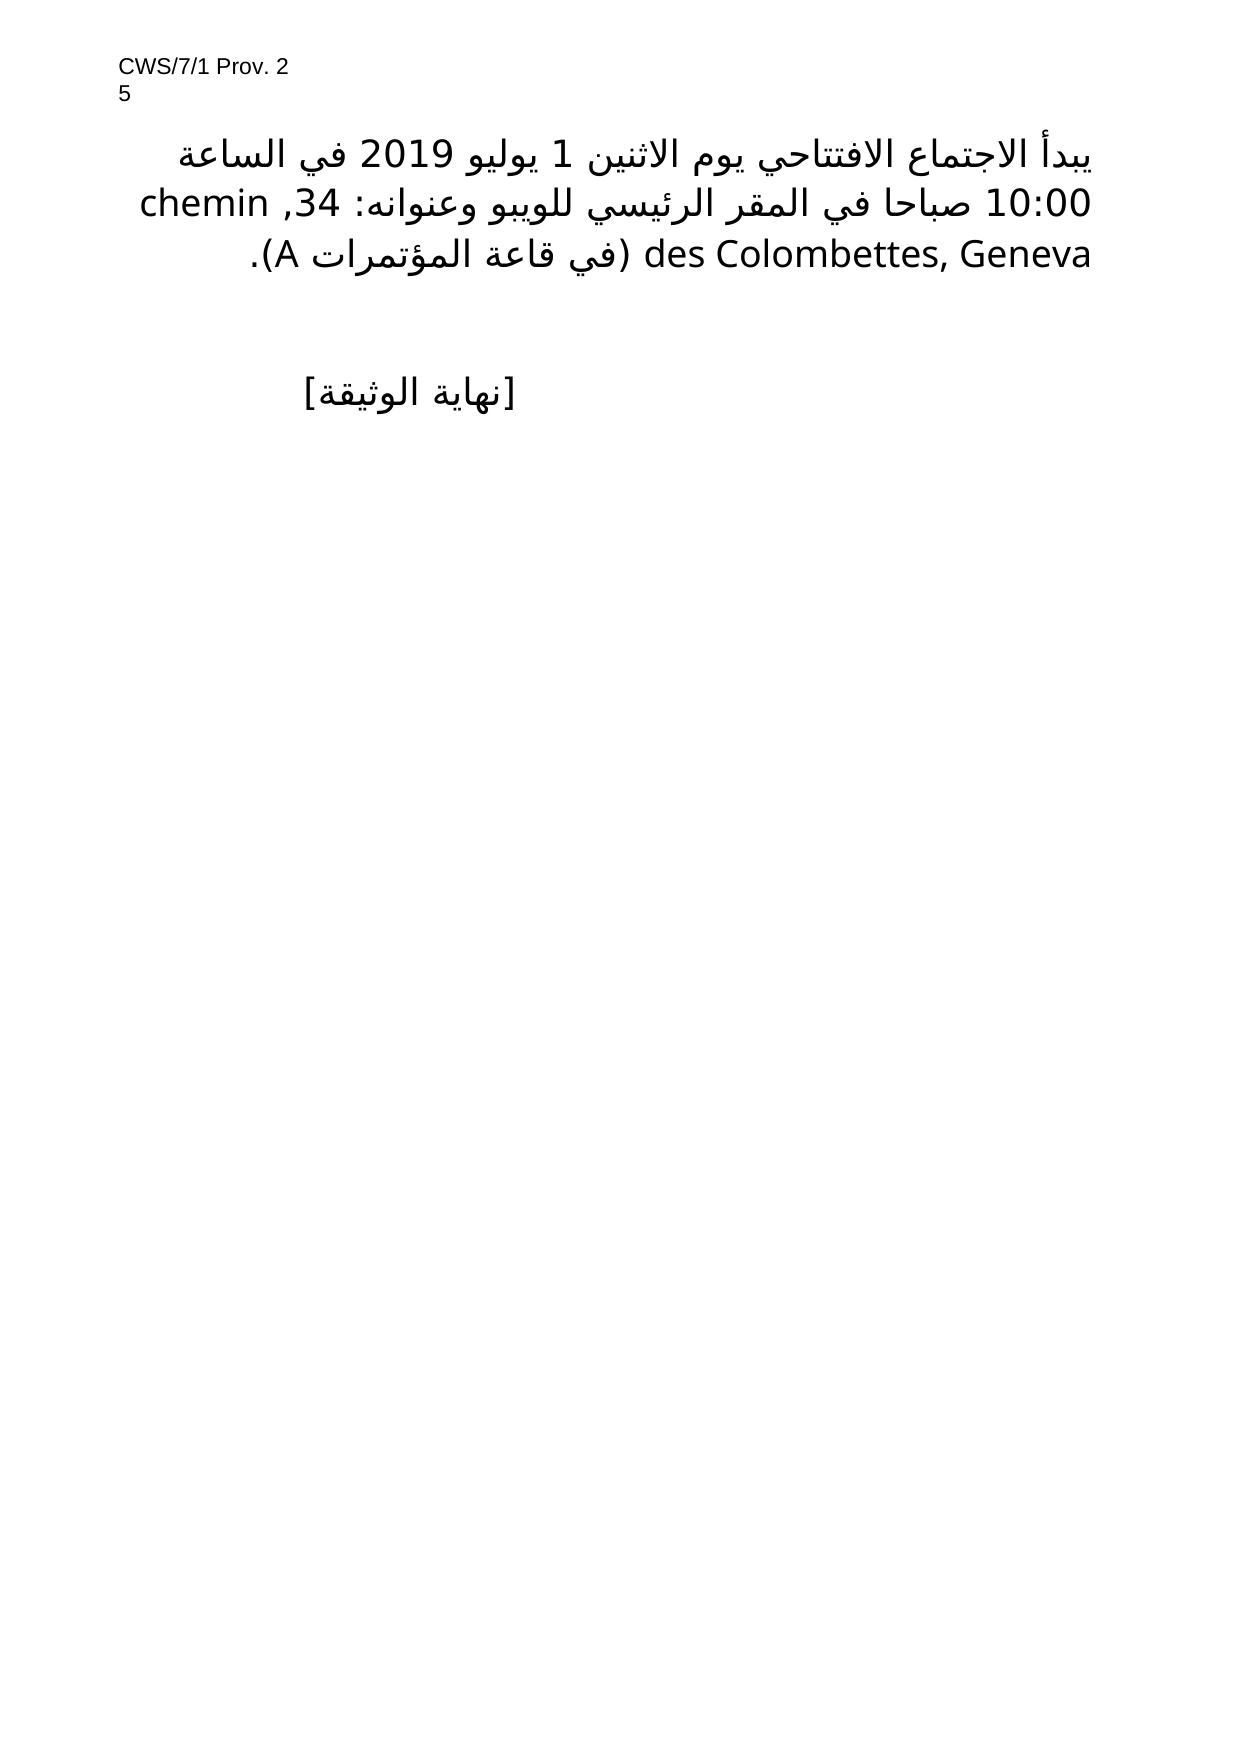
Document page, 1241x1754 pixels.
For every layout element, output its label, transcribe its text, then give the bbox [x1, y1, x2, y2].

text يبدأ الاجتماع الافتتاحي يوم الاثنين 1 يوليو 2019 في الساعة 10:00 صباحا في المقر الرئيسي للويبو وعنوانه: 34, chemin des Colombettes, Geneva (في قاعة المؤتمرات A). [118, 132, 1092, 278]
text [نهاية الوثيقة] [118, 371, 516, 414]
